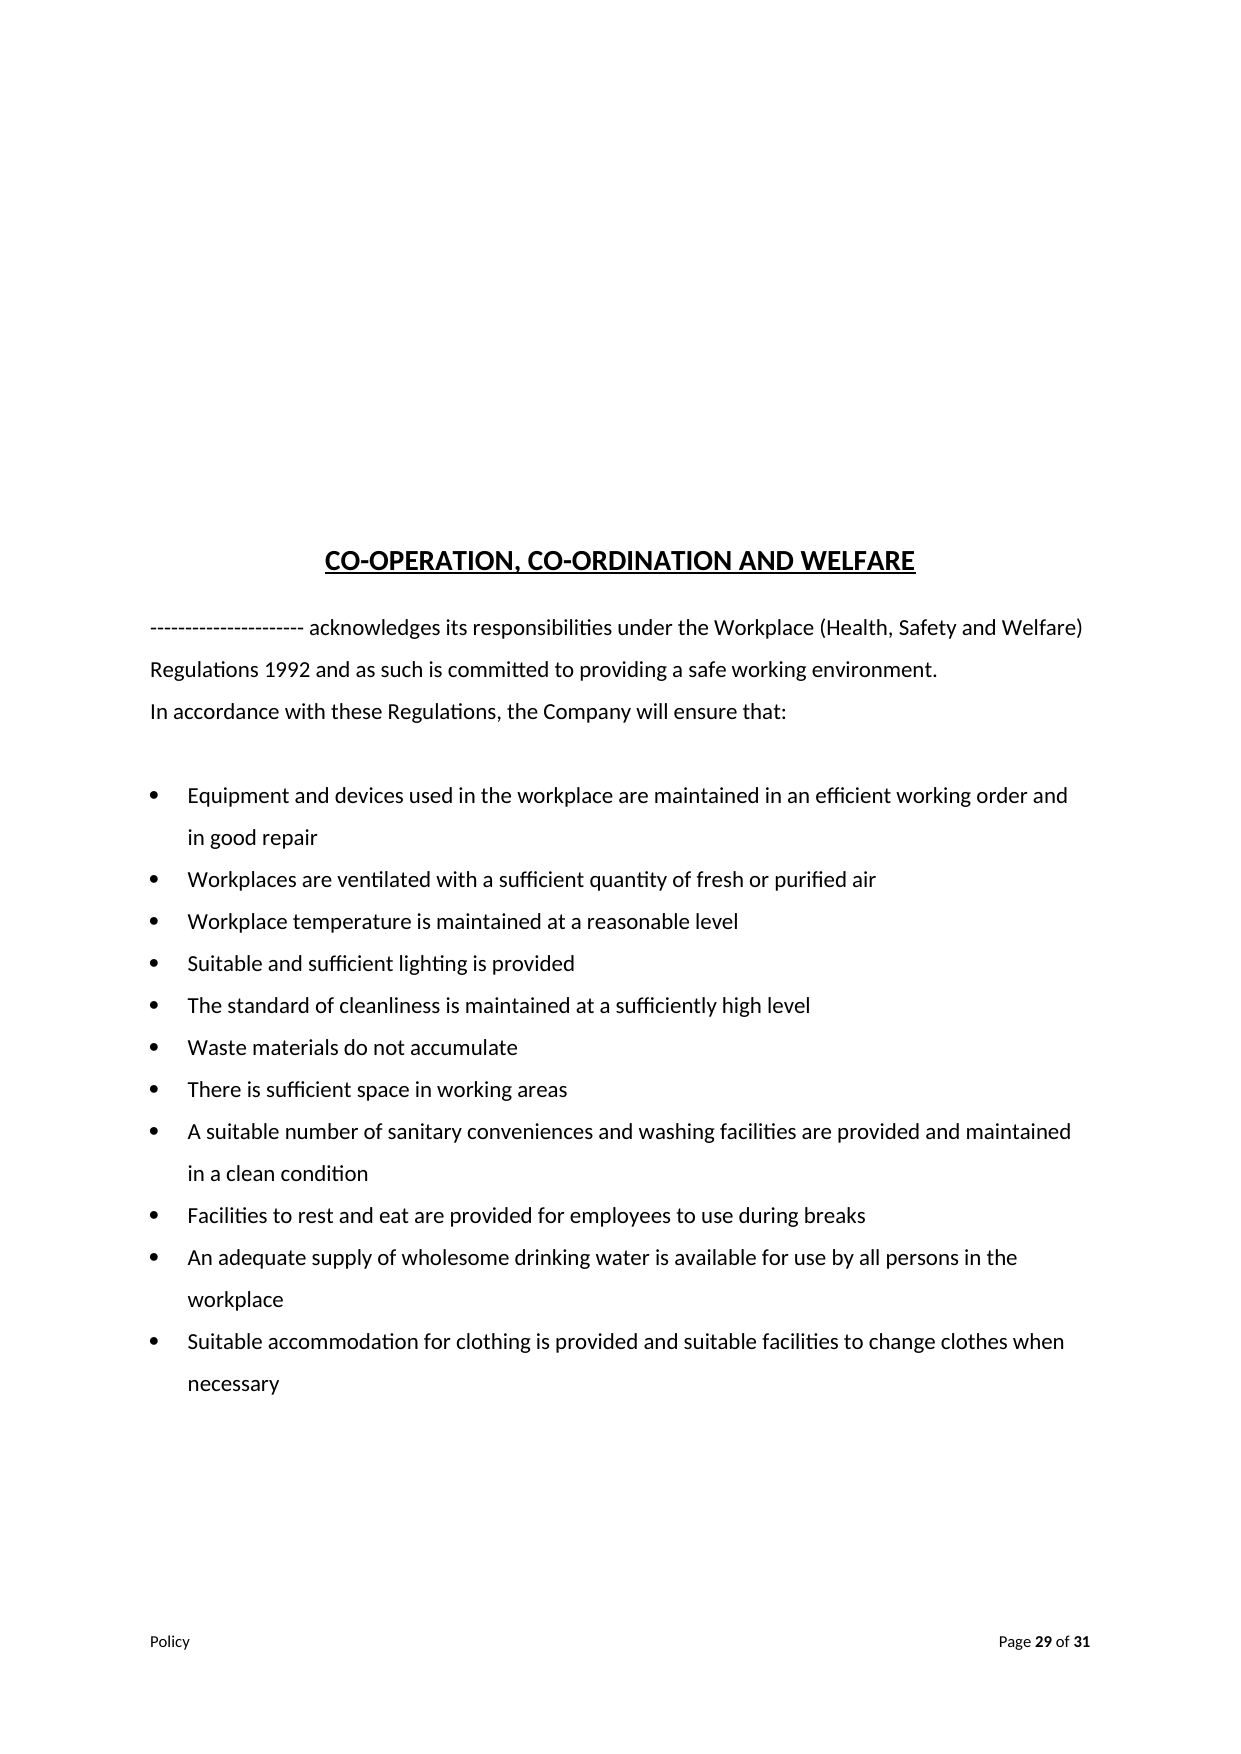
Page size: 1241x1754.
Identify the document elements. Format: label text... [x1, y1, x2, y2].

text CO-OPERATION, CO-ORDINATION AND WELFARE [150, 542, 1090, 577]
list Workplaces are ventilated with a sufficient quantity of fresh or purified air [150, 865, 1090, 893]
text In accordance with these Regulations, the Company will ensure that: [150, 697, 1090, 725]
list Workplace temperature is maintained at a reasonable level [150, 907, 1090, 935]
list A suitable number of sanitary conveniences and washing facilities are provided and maintained in a clean condition [150, 1117, 1090, 1187]
list There is sufficient space in working areas [150, 1075, 1090, 1103]
text ---------------------- acknowledges its responsibilities under the Workplace (Health, Safety and Welfare) Regulations 1992 and as such is committed to providing a safe working environment. [150, 613, 1090, 683]
list Equipment and devices used in the workplace are maintained in an efficient working order and in good repair [150, 781, 1090, 851]
list Facilities to rest and eat are provided for employees to use during breaks [150, 1201, 1090, 1229]
list Waste materials do not accumulate [150, 1033, 1090, 1061]
list Suitable and sufficient lighting is provided [150, 949, 1090, 977]
list Suitable accommodation for clothing is provided and suitable facilities to change clothes when necessary [150, 1327, 1090, 1397]
list The standard of cleanliness is maintained at a sufficiently high level [150, 991, 1090, 1019]
list An adequate supply of wholesome drinking water is available for use by all persons in the workplace [150, 1243, 1090, 1313]
